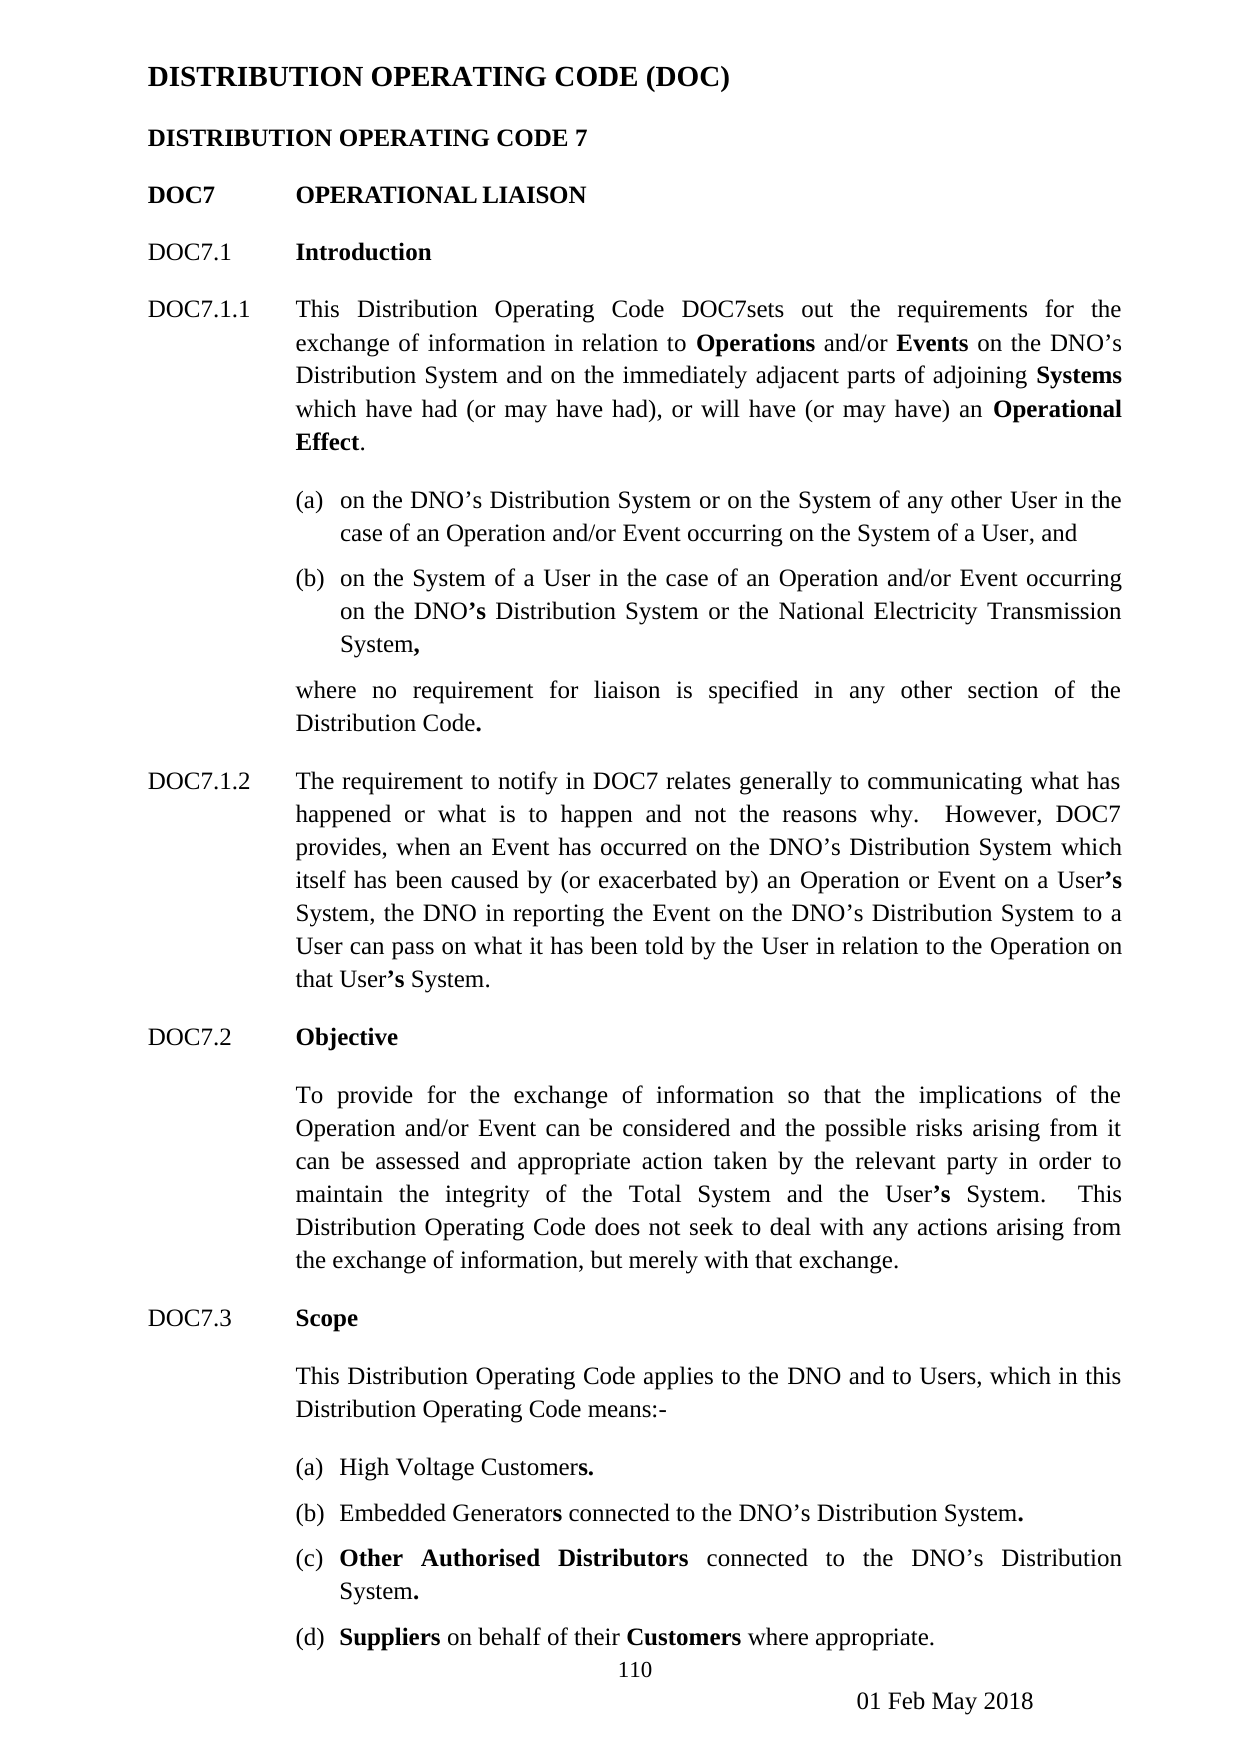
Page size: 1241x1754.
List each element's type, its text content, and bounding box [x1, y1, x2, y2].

text 7.3 Scope [148, 1303, 1122, 1332]
text where no requirement for liaison is specified in any other section of the Distribution Code. [295, 675, 1122, 737]
text (b) on the System of a User in the case of an Operation and/or Event occurring on the DNO’s Distribution System or the National Electricity Transmission System, [295, 563, 1122, 658]
list Embedded Generators connected to the DNO’s Distribution System. [295, 1498, 1122, 1526]
text This Distribution Operating Code applies to the DNO and to Users, which in this Distribution Operating Code means:- [148, 1361, 1122, 1423]
text 7.1.1 This Distribution Operating Code 7sets out the requirements for the exchange of information in relation to Operations and/or Events on the DNO’s Distribution System and on the immediately adjacent parts of adjoining Systems which have had (or may have had), or will have (or may have) an Operational Effect. [148, 294, 1122, 455]
text 7.1 Introduction [148, 237, 1122, 265]
subtitle 7 OPERATIONAL LIAISON [148, 181, 1122, 209]
list Other Authorised Distributors connected to the DNO’s Distribution System. [295, 1543, 1122, 1605]
text 7.1.2 The requirement to notify in 7 relates generally to communicating what has happened or what is to happen and not the reasons why. However, 7 provides, when an Event has occurred on the DNO’s Distribution System which itself has been caused by (or exacerbated by) an Operation or Event on a User’s System, the DNO in reporting the Event on the DNO’s Distribution System to a User can pass on what it has been told by the User in relation to the Operation on that User’s System. [148, 766, 1122, 993]
text DISTRIBUTION OPERATING CODE 7 [148, 123, 1122, 151]
text To provide for the exchange of information so that the implications of the Operation and/or Event can be considered and the possible risks arising from it can be assessed and appropriate action taken by the relevant party in order to maintain the integrity of the Total System and the User’s System. This Distribution Operating Code does not seek to deal with any actions arising from the exchange of information, but merely with that exchange. [148, 1080, 1122, 1274]
text (a) on the DNO’s Distribution System or on the System of any other User in the case of an Operation and/or Event occurring on the System of a User, and [295, 485, 1122, 546]
list High Voltage Customers. [295, 1452, 1122, 1481]
list Suppliers on behalf of their Customers where appropriate. [295, 1622, 1122, 1651]
text 7.2 Objective [148, 1022, 1122, 1051]
